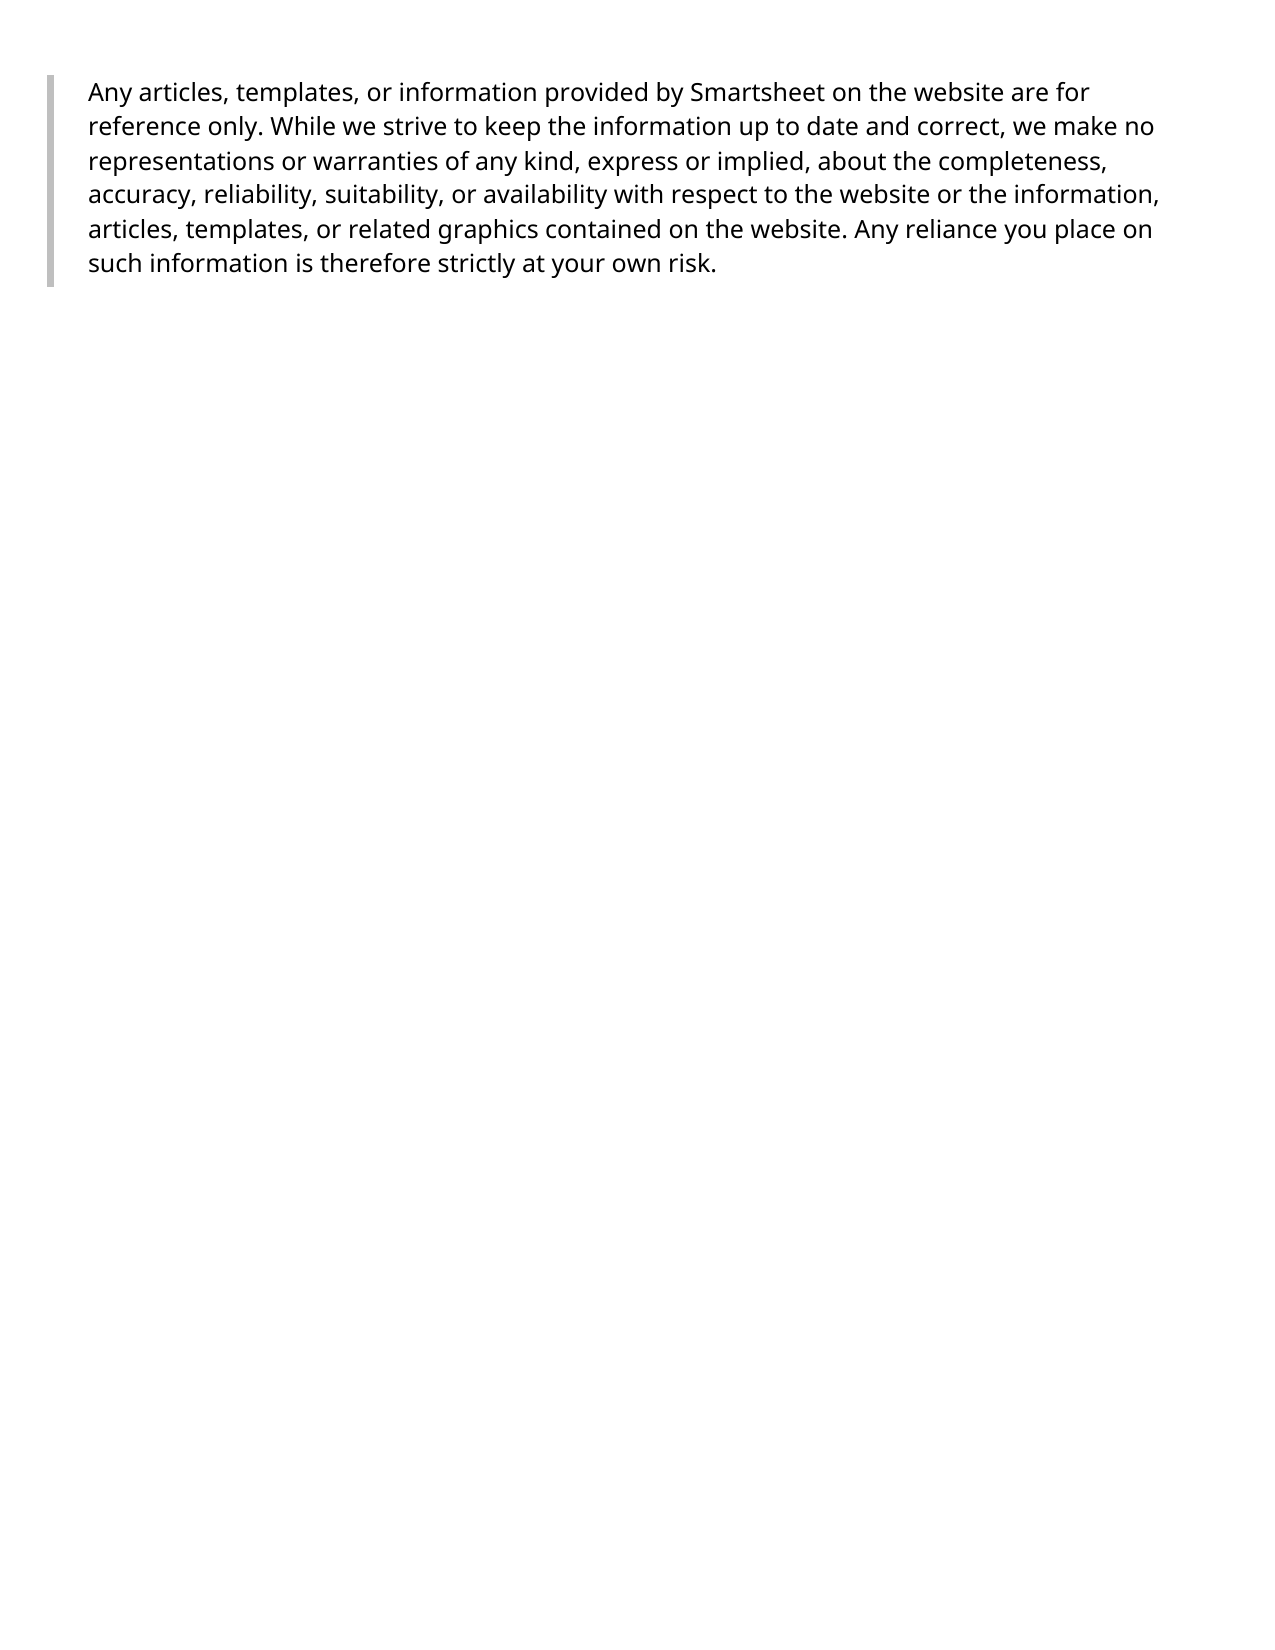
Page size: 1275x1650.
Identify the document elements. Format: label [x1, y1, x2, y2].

table_header [54, 75, 1189, 287]
